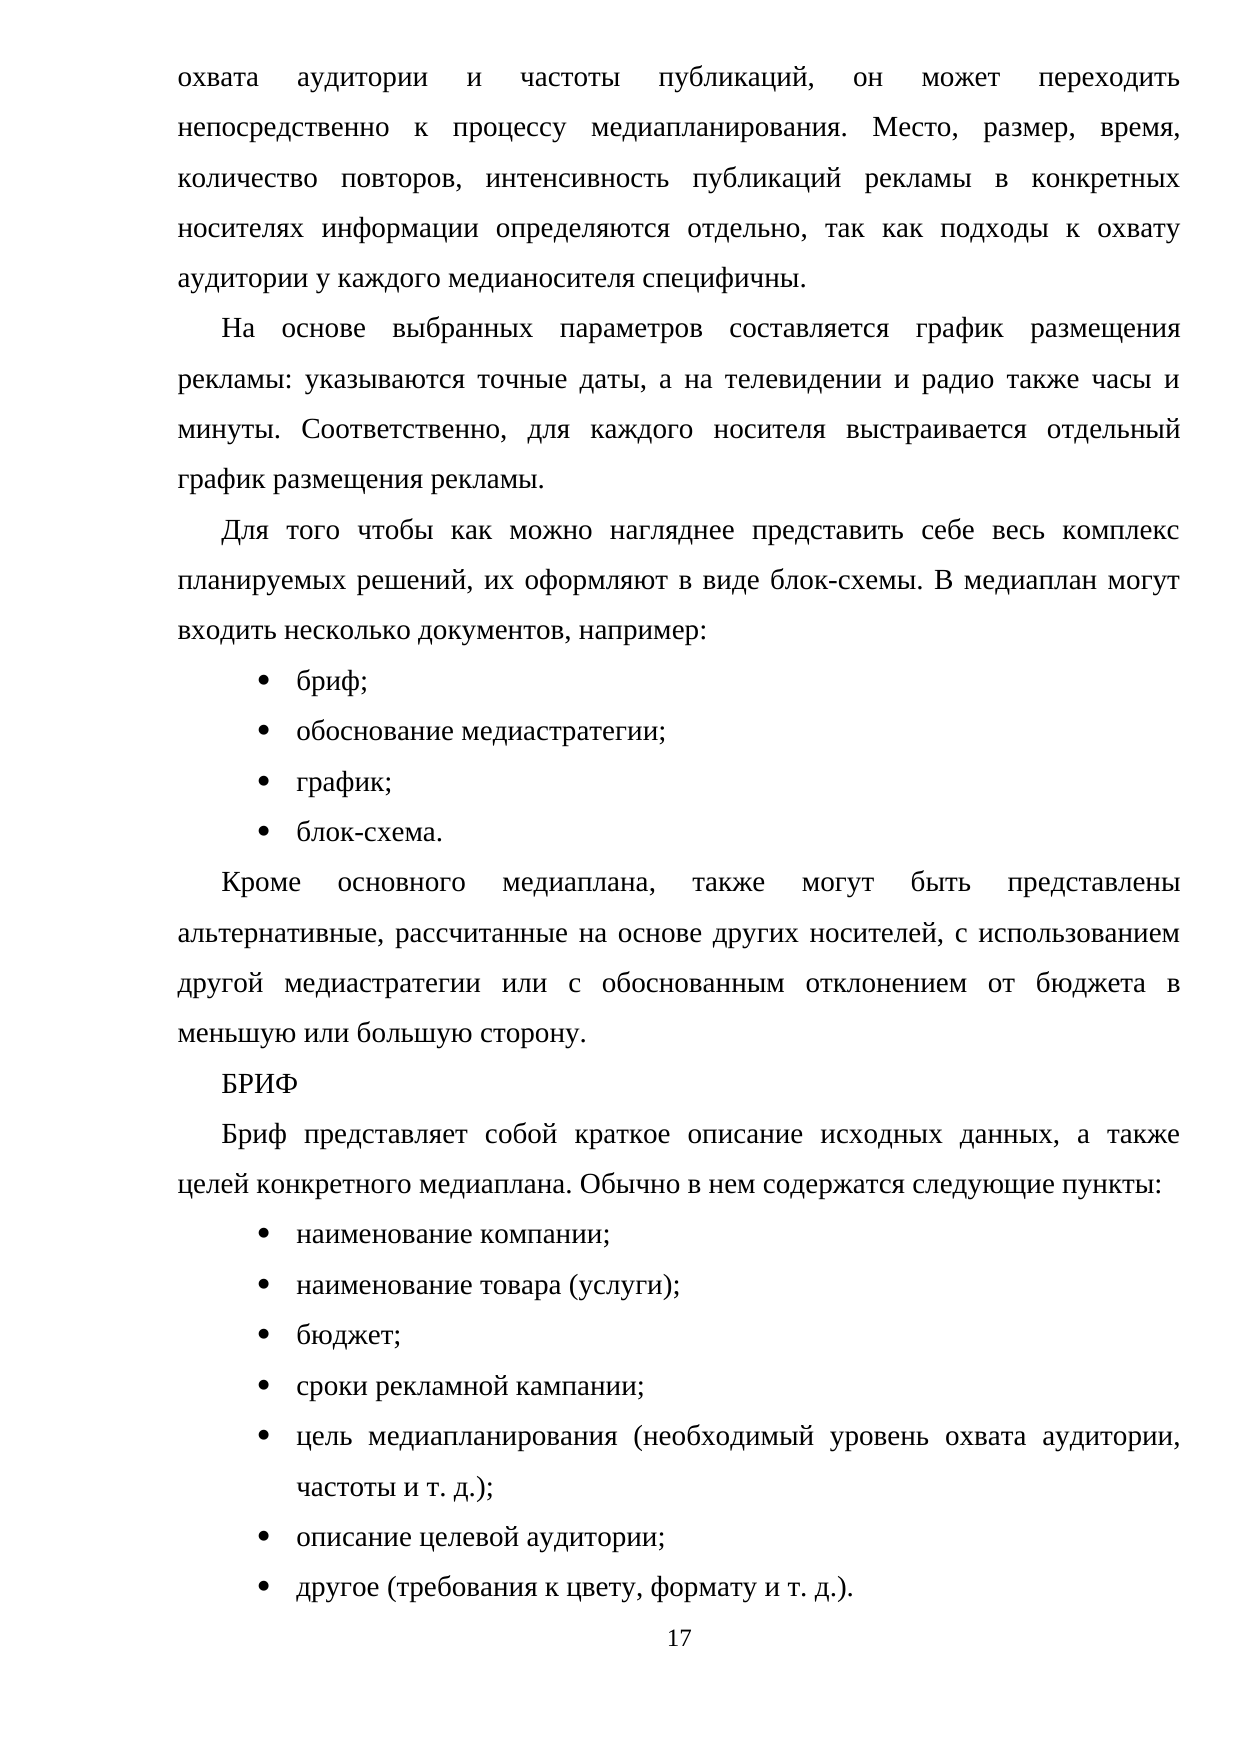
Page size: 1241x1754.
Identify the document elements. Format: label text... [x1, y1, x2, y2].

list цель медиапланирования (необходимый уровень охвата аудитории, частоты и т. д.); [258, 1418, 1181, 1502]
list наименование компании; [258, 1217, 1181, 1250]
list другое (требования к цвету, формату и т. д.). [258, 1569, 1181, 1603]
text Бриф представляет собой краткое описание исходных данных, а также целей конкретного медиаплана. Обычно в нем содержатся следующие пункты: [177, 1116, 1181, 1200]
list блок-схема. [258, 814, 1181, 848]
list бриф; [258, 663, 1181, 696]
list описание целевой аудитории; [258, 1519, 1181, 1553]
list сроки рекламной кампании; [258, 1368, 1181, 1402]
list график; [258, 764, 1181, 797]
list бюджет; [258, 1317, 1181, 1351]
list обоснование медиастратегии; [258, 713, 1181, 747]
text На основе выбранных параметров составляется график размещения рекламы: указываются точные даты, а на телевидении и радио также часы и минуты. Соответственно, для каждого носителя выстраивается отдельный график размещения рекламы. [177, 311, 1181, 495]
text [177, 59, 1181, 294]
list наименование товара (услуги); [258, 1267, 1181, 1301]
text Для того чтобы как можно нагляднее представить себе весь комплекс планируемых решений, их оформляют в виде блок-схемы. В медиаплан могут входить несколько документов, например: [177, 512, 1181, 646]
text БРИФ [177, 1066, 1181, 1099]
text Кроме основного медиаплана, также могут быть представлены альтернативные, рассчитанные на основе других носителей, с использованием другой медиастратегии или с обоснованным отклонением от бюджета в меньшую или большую сторону. [177, 864, 1181, 1049]
